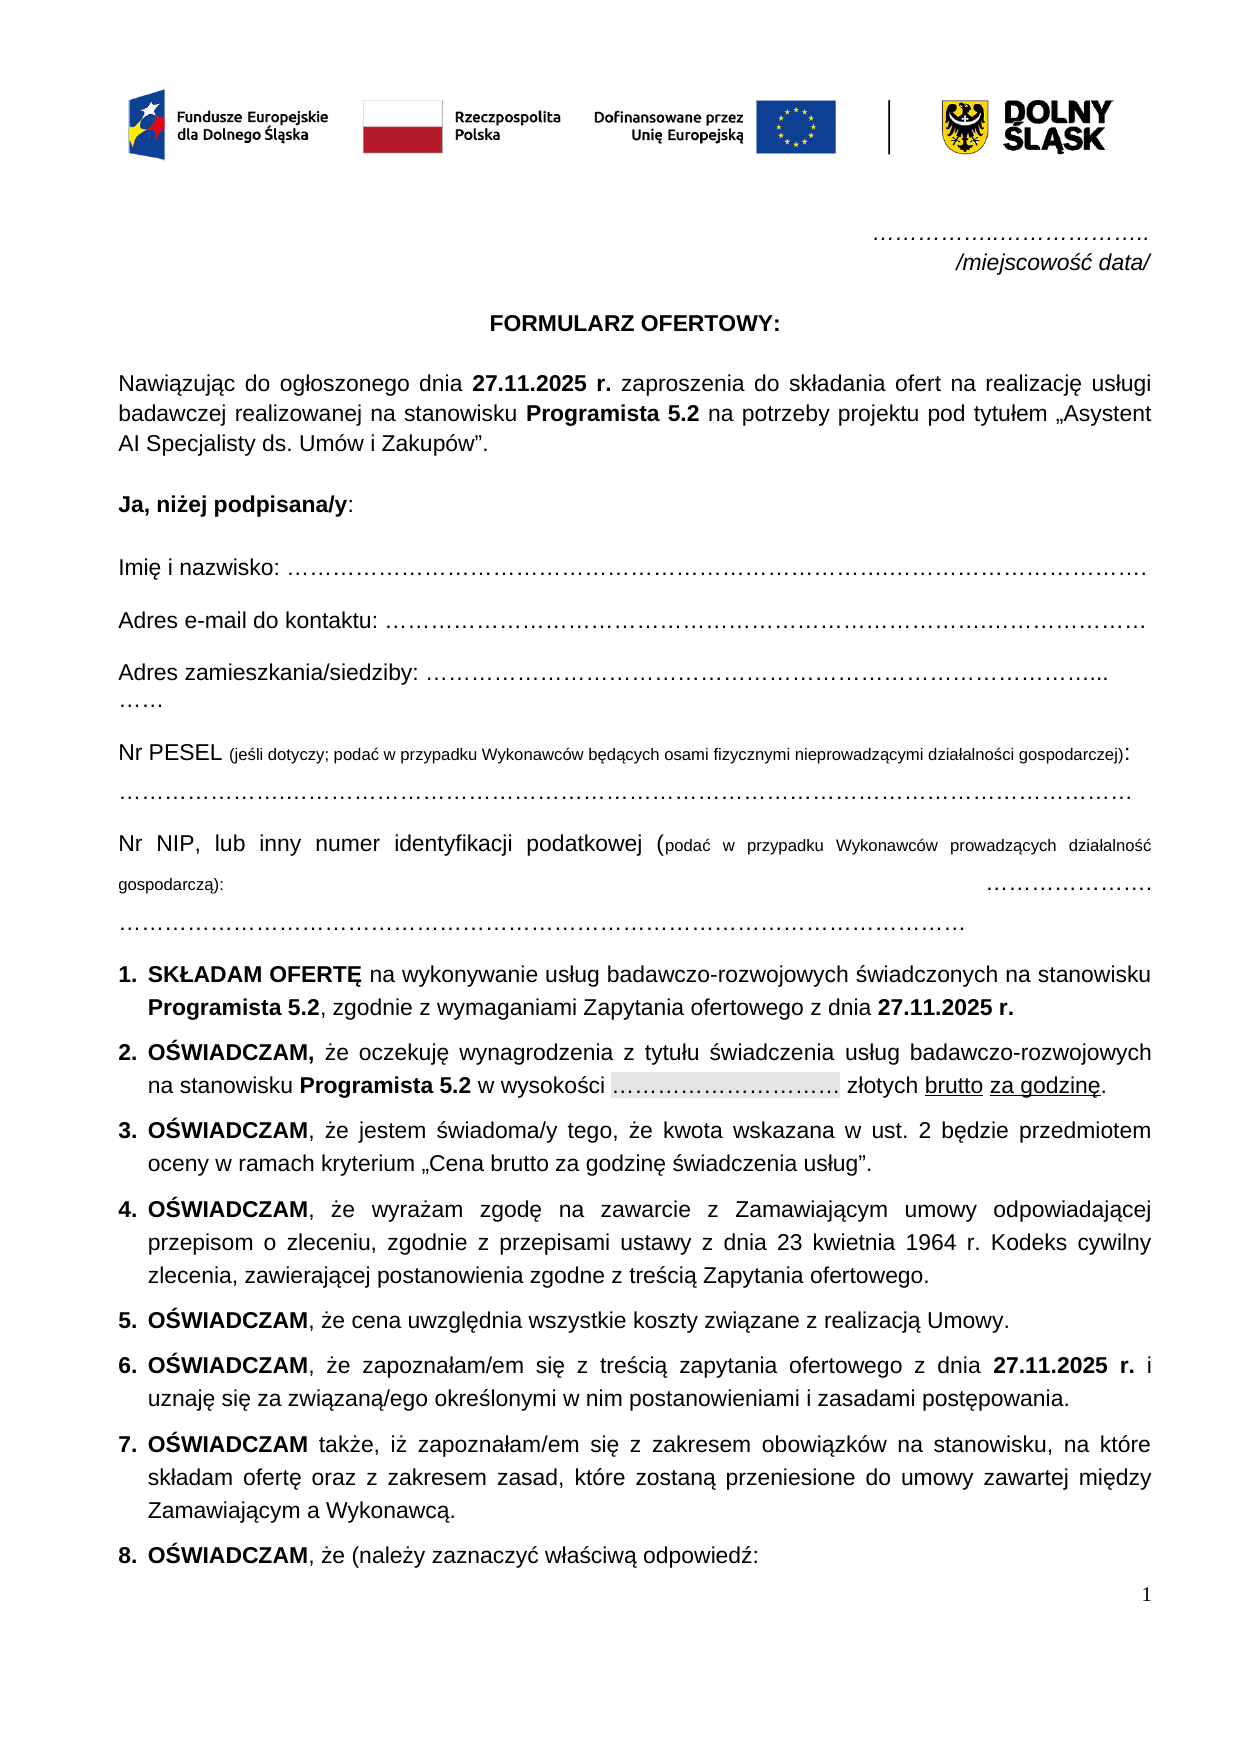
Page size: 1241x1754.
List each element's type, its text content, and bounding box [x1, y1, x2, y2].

text Nr PESEL (jeśli dotyczy; podać w przypadku Wykonawców będących osami fizycznymi nieprowadzącymi działalności gospodarczej): [118, 738, 1152, 765]
list OŚWIADCZAM, że oczekuję wynagrodzenia z tytułu świadczenia usług badawczo-rozwojowych na stanowisku Programista 5.2 w wysokości ………………………… złotych brutto za godzinę. [118, 1039, 1152, 1098]
list OŚWIADCZAM, że cena uwzględnia wszystkie koszty związane z realizacją Umowy. [118, 1307, 1152, 1333]
list OŚWIADCZAM, że (należy zaznaczyć właściwą odpowiedź: [118, 1542, 1152, 1568]
picture [111, 71, 1126, 175]
list OŚWIADCZAM, że jestem świadoma/y tego, że kwota wskazana w ust. 2 będzie przedmiotem oceny w ramach kryterium „Cena brutto za godzinę świadczenia usług”. [118, 1117, 1152, 1177]
text ……………..……………….. [118, 219, 1152, 245]
text Nawiązując do ogłoszonego dnia 27.11.2025 r. zaproszenia do składania ofert na realizację usługi badawczej realizowanej na stanowisku Programista 5.2 na potrzeby projektu pod tytułem „Asystent AI Specjalisty ds. Umów i Zakupów”. [118, 370, 1152, 457]
list SKŁADAM OFERTĘ na wykonywanie usług badawczo-rozwojowych świadczonych na stanowisku Programista 5.2, zgodnie z wymaganiami Zapytania ofertowego z dnia 27.11.2025 r. [118, 961, 1152, 1020]
list OŚWIADCZAM, że wyrażam zgodę na zawarcie z Zamawiającym umowy odpowiadającej przepisom o zleceniu, zgodnie z przepisami ustawy z dnia 23 kwietnia 1964 r. Kodeks cywilny zlecenia, zawierającej postanowienia zgodne z treścią Zapytania ofertowego. [118, 1196, 1152, 1288]
list OŚWIADCZAM, że zapoznałam/em się z treścią zapytania ofertowego z dnia 27.11.2025 r. i uznaję się za związaną/ego określonymi w nim postanowieniami i zasadami postępowania. [118, 1352, 1152, 1412]
text Imię i nazwisko: …………………………………………………………………….……………………………. [118, 554, 1152, 580]
text Adres zamieszkania/siedziby: ……………………………………………………………………………...…… [118, 659, 1152, 712]
text FORMULARZ OFERTOWY: [118, 309, 1152, 336]
text ………………….………………………………………………………………………………………………… [118, 778, 1152, 804]
text /miejscowość data/ [118, 249, 1152, 276]
text Nr NIP, lub inny numer identyfikacji podatkowej (podać w przypadku Wykonawców prowadzących działalność gospodarczą): ………………….………………………………………………………………………………………………… [118, 830, 1152, 935]
text Adres e-mail do kontaktu: …………………………………………………………………….………………… [118, 607, 1152, 633]
text Ja, niżej podpisana/y: [118, 491, 1152, 517]
list OŚWIADCZAM także, iż zapoznałam/em się z zakresem obowiązków na stanowisku, na które składam ofertę oraz z zakresem zasad, które zostaną przeniesione do umowy zawartej między Zamawiającym a Wykonawcą. [118, 1431, 1152, 1523]
